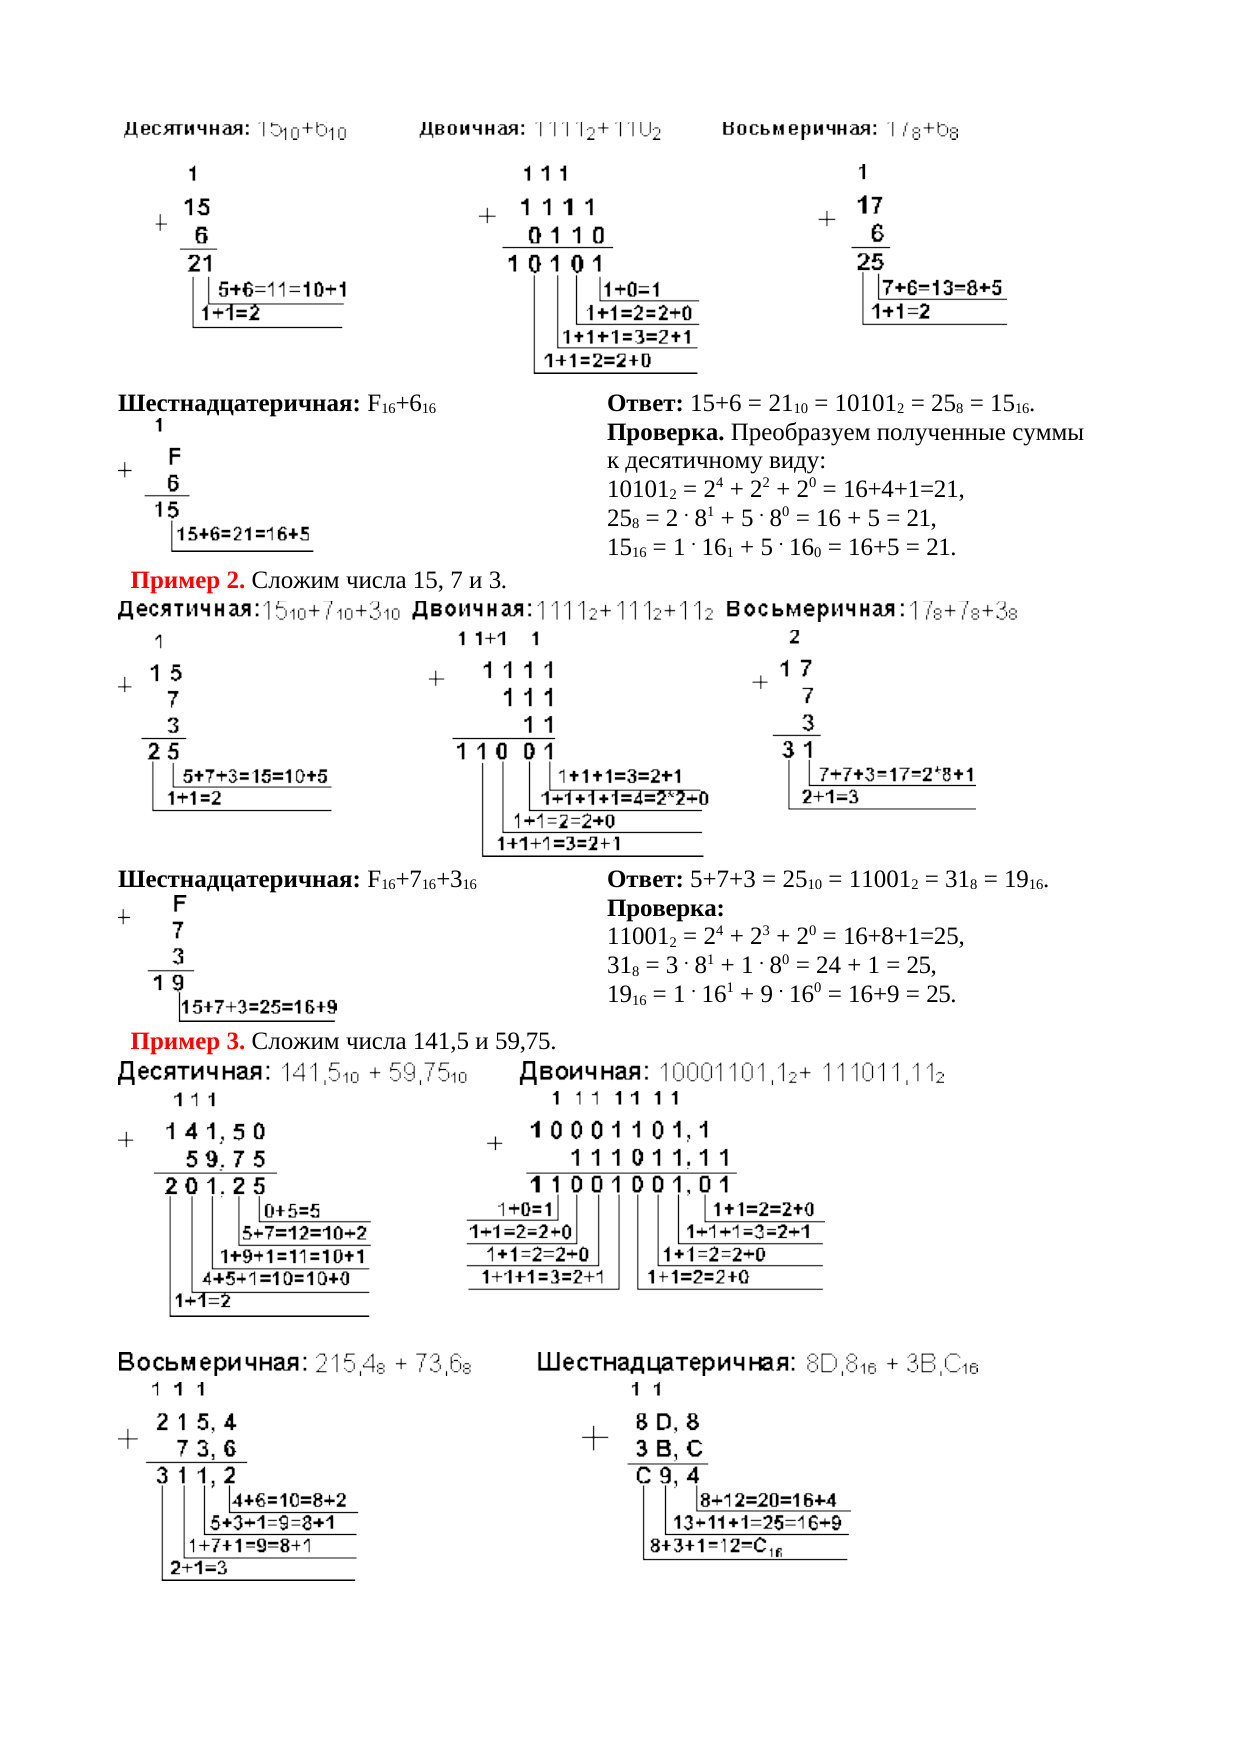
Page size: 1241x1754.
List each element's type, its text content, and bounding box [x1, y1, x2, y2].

text Проверка. Преобразуем полученные суммы к десятичному виду: [607, 417, 1090, 474]
text Пример 2. Сложим числа 15, 7 и 3. [130, 565, 1211, 594]
picture [118, 1382, 851, 1581]
picture [118, 1061, 944, 1085]
picture [119, 1352, 978, 1376]
text Шестнадцатеричная: F16+616 Ответ: 15+6 = 2110 = 101012 = 258 = 1516. [118, 176, 1211, 417]
picture [124, 122, 958, 140]
text 318 = 3 . 81 + 1 . 80 = 24 + 1 = 25, [607, 951, 1211, 979]
text 110012 = 24 + 23 + 20 = 16+8+1=25, [607, 922, 1211, 951]
text Пример 3. Сложим числа 141,5 и 59,75. [130, 1026, 1211, 1054]
text 258 = 2 . 81 + 5 . 80 = 16 + 5 = 21, [607, 503, 1211, 532]
text 1516 = 1 . 161 + 5 . 160 = 16+5 = 21. [607, 532, 1211, 561]
picture [155, 164, 1008, 176]
picture [118, 895, 337, 1022]
text 101012 = 24 + 22 + 20 = 16+4+1=21, [607, 474, 1211, 503]
picture [118, 1091, 825, 1317]
picture [118, 418, 314, 552]
text 1916 = 1 . 161 + 9 . 160 = 16+9 = 25. [607, 979, 1211, 1008]
picture [118, 601, 1017, 622]
picture [118, 630, 976, 635]
subtitle Проверка: [607, 893, 1211, 922]
text Шестнадцатеричная: F16+716+316 Ответ: 5+7+3 = 2510 = 110012 = 318 = 1916. [118, 635, 1211, 893]
